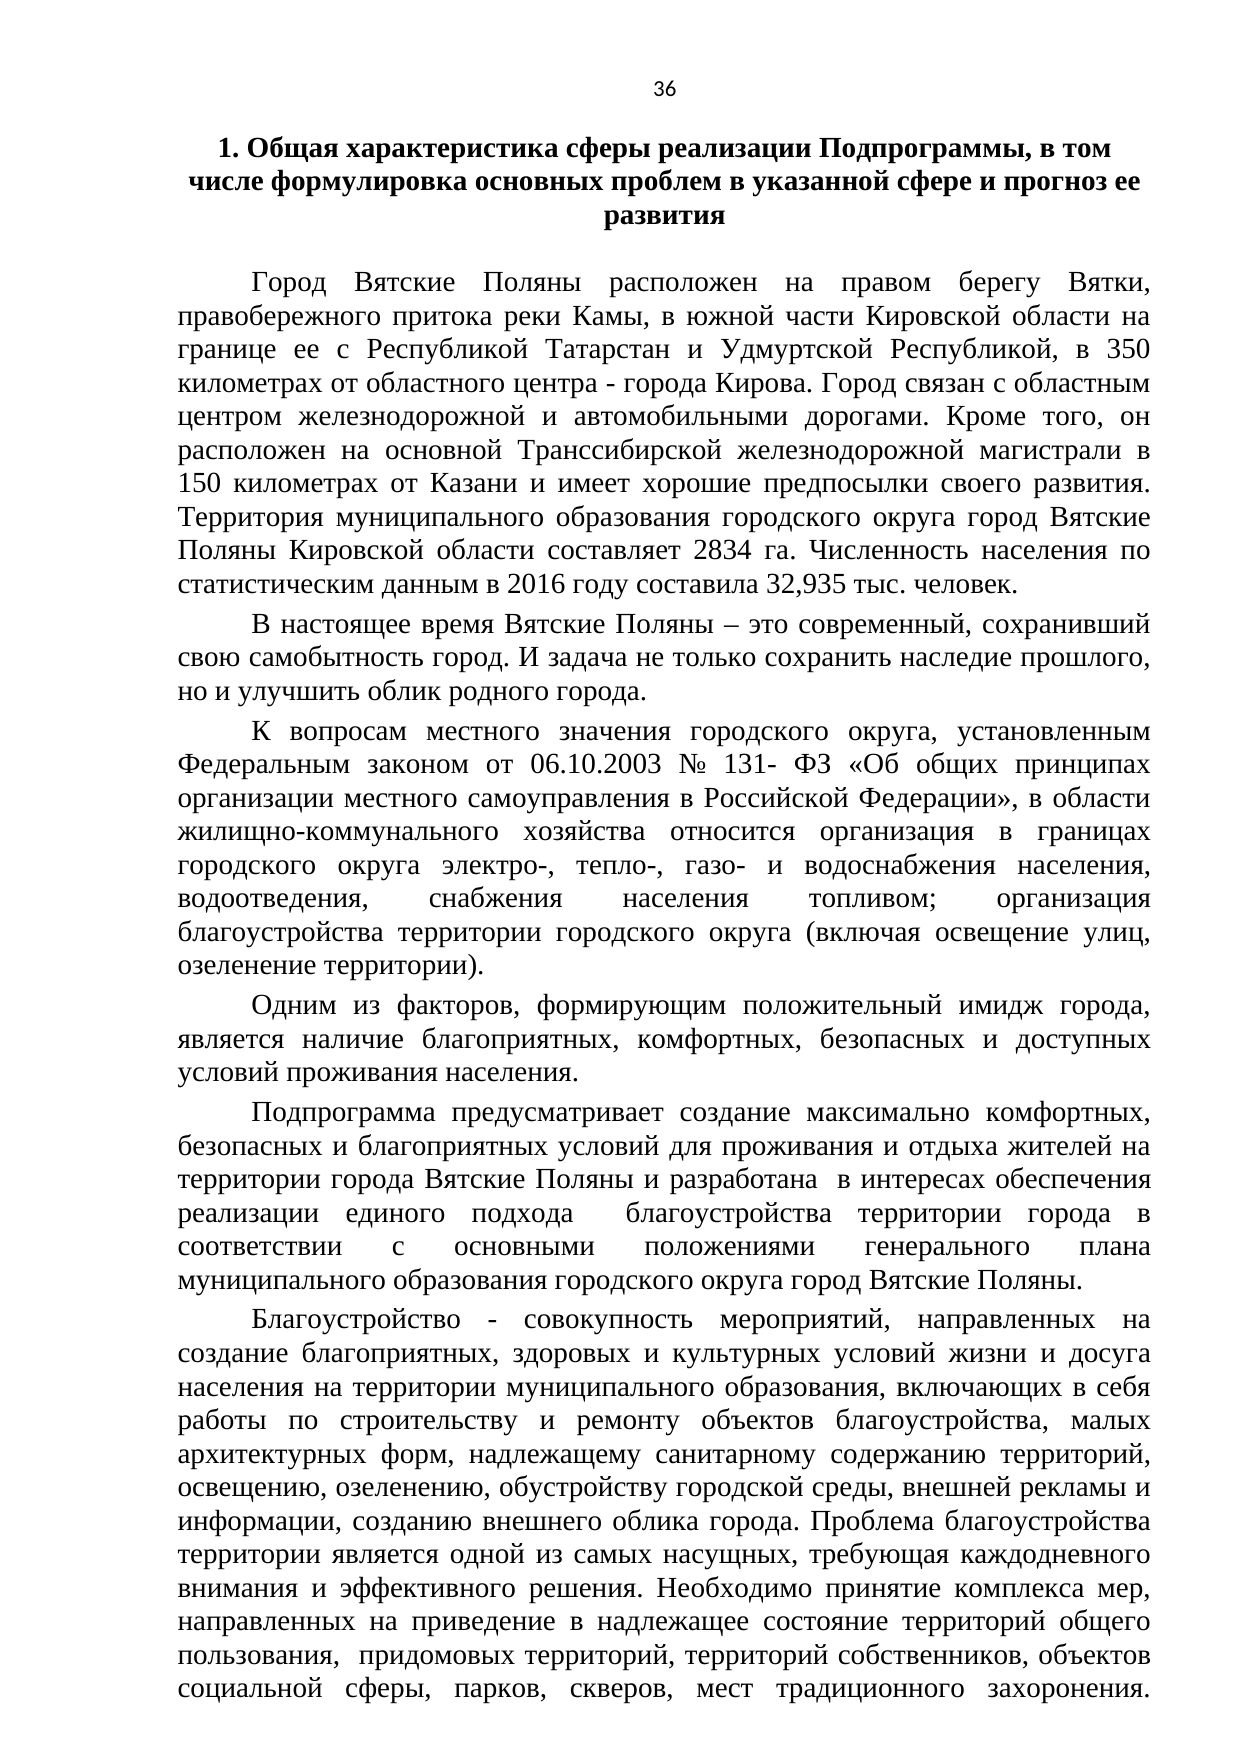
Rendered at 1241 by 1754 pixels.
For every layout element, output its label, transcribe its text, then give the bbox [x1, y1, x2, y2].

text 1. Общая характеристика сферы реализации Подпрограммы, в том числе формулировка основных проблем в указанной сфере и прогноз ее развития [177, 130, 1152, 231]
text К вопросам местного значения городского округа, установленным Федеральным законом от 06.10.2003 № 131- ФЗ «Об общих принципах организации местного самоуправления в Российской Федерации», в области жилищно-коммунального хозяйства относится организация в границах городского округа электро-, тепло-, газо- и водоснабжения населения, водоотведения, снабжения населения топливом; организация благоустройства территории городского округа (включая освещение улиц, озеленение территории). [177, 713, 1152, 981]
text Город Вятские Поляны расположен на правом берегу Вятки, правобережного притока реки Камы, в южной части Кировской области на границе ее с Республикой Татарстан и Удмуртской Республикой, в 350 километрах от областного центра - города Кирова. Город связан с областным центром железнодорожной и автомобильными дорогами. Кроме того, он расположен на основной Транссибирской железнодорожной магистрали в 150 километрах от Казани и имеет хорошие предпосылки своего развития. Территория муниципального образования городского округа город Вятские Поляны Кировской области составляет 2834 га. Численность населения по статистическим данным в 2016 году составила 32,935 тыс. человек. [177, 264, 1152, 599]
text Одним из факторов, формирующим положительный имидж города, является наличие благоприятных, комфортных, безопасных и доступных условий проживания населения. [177, 987, 1152, 1088]
text В настоящее время Вятские Поляны – это современный, сохранивший свою самобытность город. И задача не только сохранить наследие прошлого, но и улучшить облик родного города. [177, 606, 1152, 706]
text Подпрограмма предусматривает создание максимально комфортных, безопасных и благоприятных условий для проживания и отдыха жителей на территории города Вятские Поляны и разработана в интересах обеспечения реализации единого подхода благоустройства территории города в соответствии с основными положениями генерального плана муниципального образования городского округа город Вятские Поляны. [177, 1094, 1152, 1295]
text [177, 1302, 1152, 1704]
